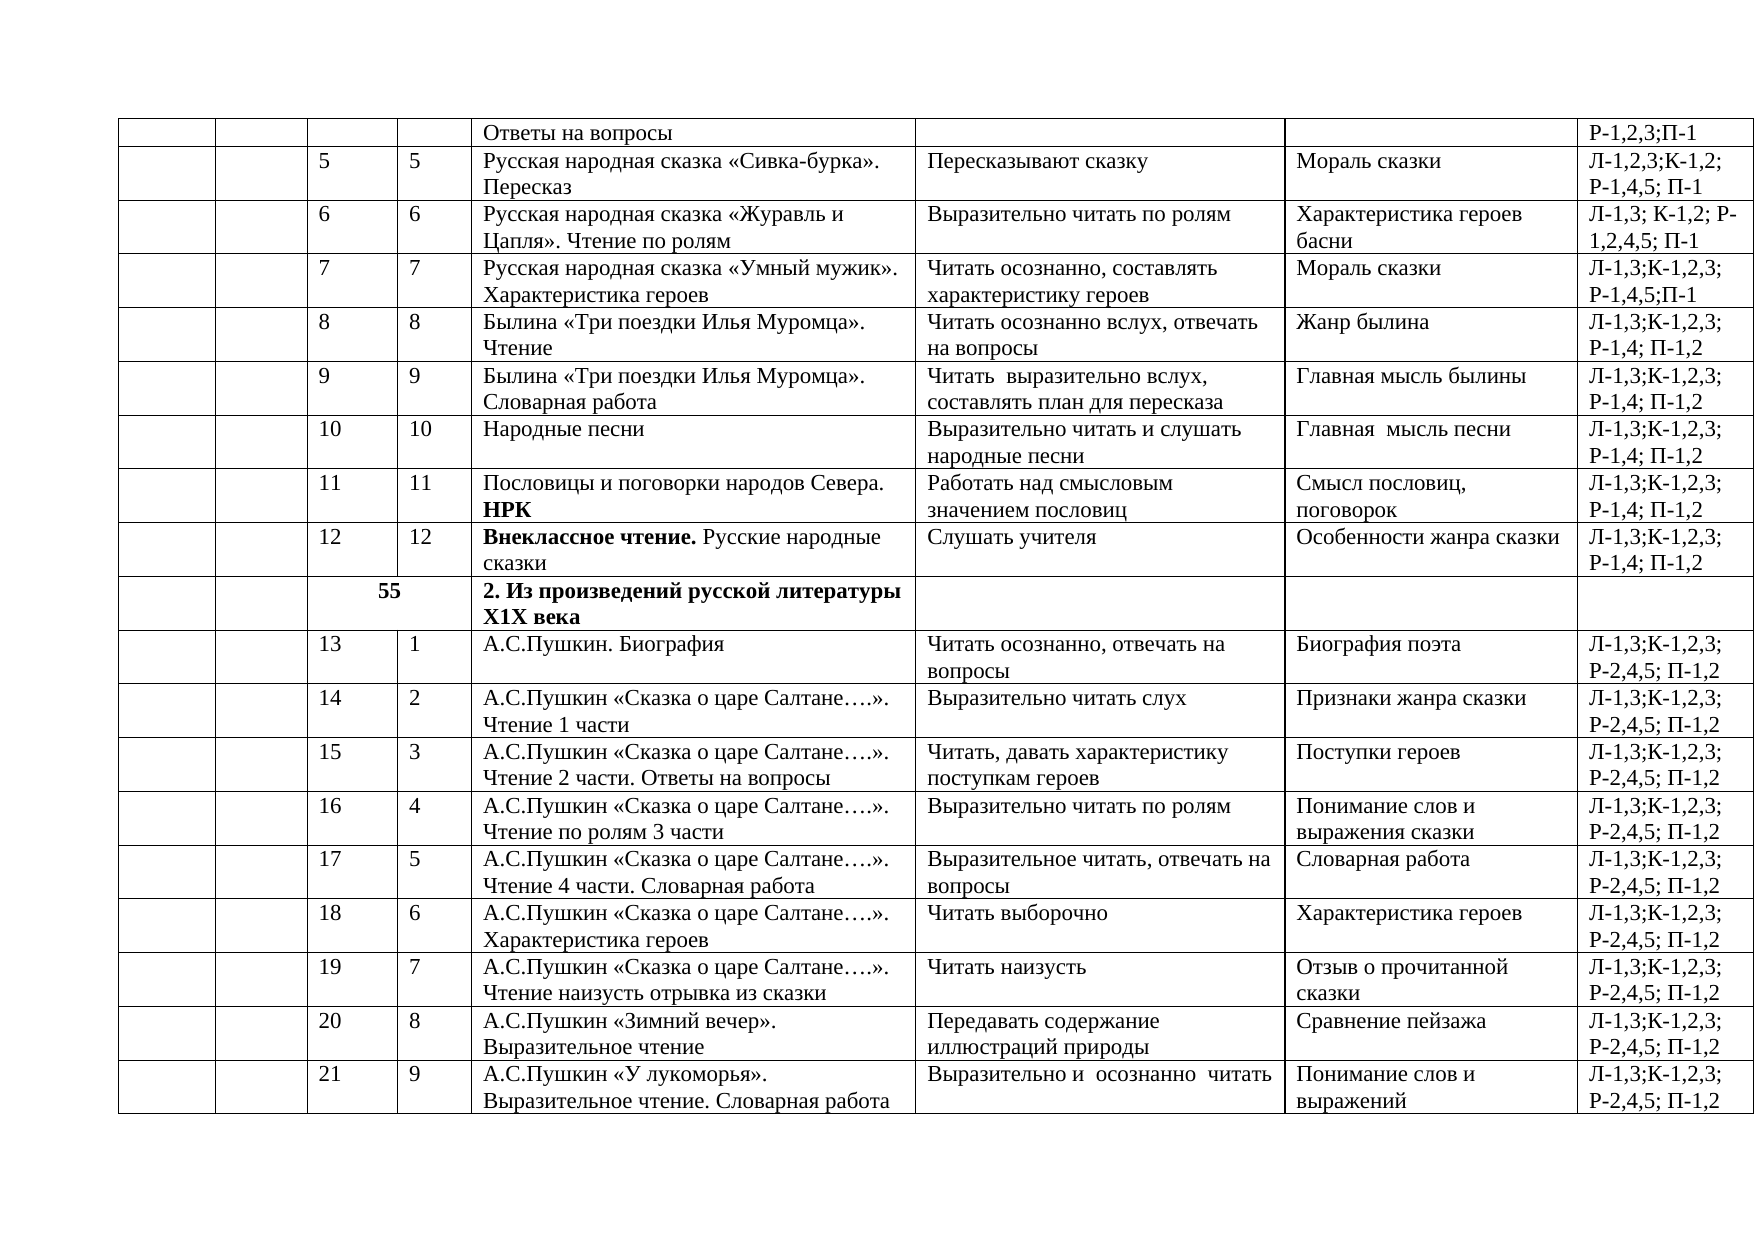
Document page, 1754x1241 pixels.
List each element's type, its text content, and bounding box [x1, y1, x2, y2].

table_cell [119, 254, 215, 307]
table_cell Читать выразительно вслух, составлять план для пересказа [916, 362, 1284, 414]
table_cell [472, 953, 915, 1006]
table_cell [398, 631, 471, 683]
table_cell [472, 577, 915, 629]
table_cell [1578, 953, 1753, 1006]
table_cell 7 [398, 254, 471, 307]
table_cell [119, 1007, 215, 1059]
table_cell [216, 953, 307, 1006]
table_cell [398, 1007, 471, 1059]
table_cell [119, 308, 215, 361]
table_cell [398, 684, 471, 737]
table_cell Мораль сказки [1286, 254, 1577, 307]
table_cell 10 [398, 416, 471, 468]
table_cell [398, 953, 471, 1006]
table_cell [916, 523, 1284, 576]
table_cell Народные песни [472, 416, 915, 468]
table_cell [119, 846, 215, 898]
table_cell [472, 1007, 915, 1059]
table_cell [216, 147, 307, 199]
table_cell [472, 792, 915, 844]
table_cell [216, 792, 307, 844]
table_cell [216, 362, 307, 414]
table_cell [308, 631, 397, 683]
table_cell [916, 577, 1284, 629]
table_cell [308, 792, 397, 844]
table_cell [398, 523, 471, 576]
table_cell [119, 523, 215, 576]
table_cell Русская народная сказка «Сивка-бурка». Пересказ [472, 147, 915, 199]
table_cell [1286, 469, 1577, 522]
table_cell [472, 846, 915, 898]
table_cell Русская народная сказка «Журавль и Цапля». Чтение по ролям [472, 201, 915, 253]
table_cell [1578, 119, 1753, 146]
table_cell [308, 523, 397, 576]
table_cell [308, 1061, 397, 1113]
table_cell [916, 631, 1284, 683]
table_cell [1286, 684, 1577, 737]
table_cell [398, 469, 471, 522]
table_cell 5 [308, 147, 397, 199]
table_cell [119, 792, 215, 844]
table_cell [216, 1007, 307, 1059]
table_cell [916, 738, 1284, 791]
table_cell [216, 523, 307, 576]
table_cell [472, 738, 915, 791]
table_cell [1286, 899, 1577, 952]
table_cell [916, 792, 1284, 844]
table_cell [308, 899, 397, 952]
table_cell Л-1,3;К-1,2,3; Р-1,4; П-1,2 [1578, 416, 1753, 468]
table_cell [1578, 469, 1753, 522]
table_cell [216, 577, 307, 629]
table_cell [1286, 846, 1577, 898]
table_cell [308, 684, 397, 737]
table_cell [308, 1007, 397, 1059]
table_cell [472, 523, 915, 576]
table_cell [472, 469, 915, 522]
table_cell 6 [398, 201, 471, 253]
table_cell Л-1,3;К-1,2,3; Р-1,4; П-1,2 [1578, 308, 1753, 361]
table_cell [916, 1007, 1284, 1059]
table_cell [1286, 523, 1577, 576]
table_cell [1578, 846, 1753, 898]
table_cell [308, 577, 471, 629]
table_cell 4 [308, 119, 397, 146]
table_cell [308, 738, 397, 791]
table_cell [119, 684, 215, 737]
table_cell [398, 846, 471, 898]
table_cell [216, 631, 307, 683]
table_cell Л-1,2,3;К-1,2; Р-1,4,5; П-1 [1578, 147, 1753, 199]
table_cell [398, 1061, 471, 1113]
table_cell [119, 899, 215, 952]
table_cell [216, 416, 307, 468]
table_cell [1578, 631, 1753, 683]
table_cell Пересказывают сказку [916, 147, 1284, 199]
table_cell Главная мысль песни [1286, 416, 1577, 468]
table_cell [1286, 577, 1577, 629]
table_cell [216, 308, 307, 361]
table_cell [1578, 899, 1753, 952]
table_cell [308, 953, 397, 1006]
table_cell Главная мысль былины [1286, 362, 1577, 414]
table_cell Л-1,3;К-1,2,3; Р-1,4,5;П-1 [1578, 254, 1753, 307]
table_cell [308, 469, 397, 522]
table_cell 10 [308, 416, 397, 468]
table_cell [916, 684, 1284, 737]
table_cell 8 [308, 308, 397, 361]
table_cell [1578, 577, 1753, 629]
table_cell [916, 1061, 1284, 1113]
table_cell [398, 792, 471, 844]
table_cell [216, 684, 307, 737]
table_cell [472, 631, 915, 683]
table_cell [216, 119, 307, 146]
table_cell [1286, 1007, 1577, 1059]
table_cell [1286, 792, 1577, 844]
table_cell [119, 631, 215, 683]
table_cell 4 [398, 119, 471, 146]
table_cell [916, 119, 1284, 146]
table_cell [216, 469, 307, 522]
table_cell Былина «Три поездки Илья Муромца». Словарная работа [472, 362, 915, 414]
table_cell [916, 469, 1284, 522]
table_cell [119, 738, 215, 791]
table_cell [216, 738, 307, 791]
table_cell 5 [398, 147, 471, 199]
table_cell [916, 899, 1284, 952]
table_cell 7 [308, 254, 397, 307]
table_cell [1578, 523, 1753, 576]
table_cell Характеристика героев басни [1286, 201, 1577, 253]
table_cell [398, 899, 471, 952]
table_cell [119, 416, 215, 468]
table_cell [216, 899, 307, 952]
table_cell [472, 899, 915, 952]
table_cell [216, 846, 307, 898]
table_cell Мораль сказки [1286, 147, 1577, 199]
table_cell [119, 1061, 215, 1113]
table_cell Жанр былина [1286, 308, 1577, 361]
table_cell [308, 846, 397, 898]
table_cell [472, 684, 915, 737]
table_cell Русская народная сказка «Умный мужик». Характеристика героев [472, 254, 915, 307]
table_cell [119, 362, 215, 414]
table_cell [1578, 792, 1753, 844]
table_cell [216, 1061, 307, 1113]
table_cell 6 [308, 201, 397, 253]
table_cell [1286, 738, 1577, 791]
table_cell [119, 469, 215, 522]
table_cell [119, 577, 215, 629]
table_cell [216, 254, 307, 307]
table_cell Л-1,3; К-1,2; Р-1,2,4,5; П-1 [1578, 201, 1753, 253]
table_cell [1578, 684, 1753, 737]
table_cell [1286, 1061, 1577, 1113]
table_cell 8 [398, 308, 471, 361]
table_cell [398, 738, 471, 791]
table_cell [1286, 119, 1577, 146]
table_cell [472, 119, 915, 146]
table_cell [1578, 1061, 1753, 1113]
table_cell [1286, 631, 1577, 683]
table_cell Л-1,3;К-1,2,3; Р-1,4; П-1,2 [1578, 362, 1753, 414]
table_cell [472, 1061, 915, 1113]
table_cell 9 [308, 362, 397, 414]
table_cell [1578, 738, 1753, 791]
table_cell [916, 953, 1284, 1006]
table_cell Читать осознанно, составлять характеристику героев [916, 254, 1284, 307]
table_cell Выразительно читать и слушать народные песни [916, 416, 1284, 468]
table_cell 9 [398, 362, 471, 414]
table_cell Читать осознанно вслух, отвечать на вопросы [916, 308, 1284, 361]
table_cell [119, 201, 215, 253]
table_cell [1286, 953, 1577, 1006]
table_cell [216, 201, 307, 253]
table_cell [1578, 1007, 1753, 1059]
table_cell [119, 147, 215, 199]
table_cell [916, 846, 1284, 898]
table_cell Былина «Три поездки Илья Муромца». Чтение [472, 308, 915, 361]
table_cell Выразительно читать по ролям [916, 201, 1284, 253]
table_cell [119, 119, 215, 146]
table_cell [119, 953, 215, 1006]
